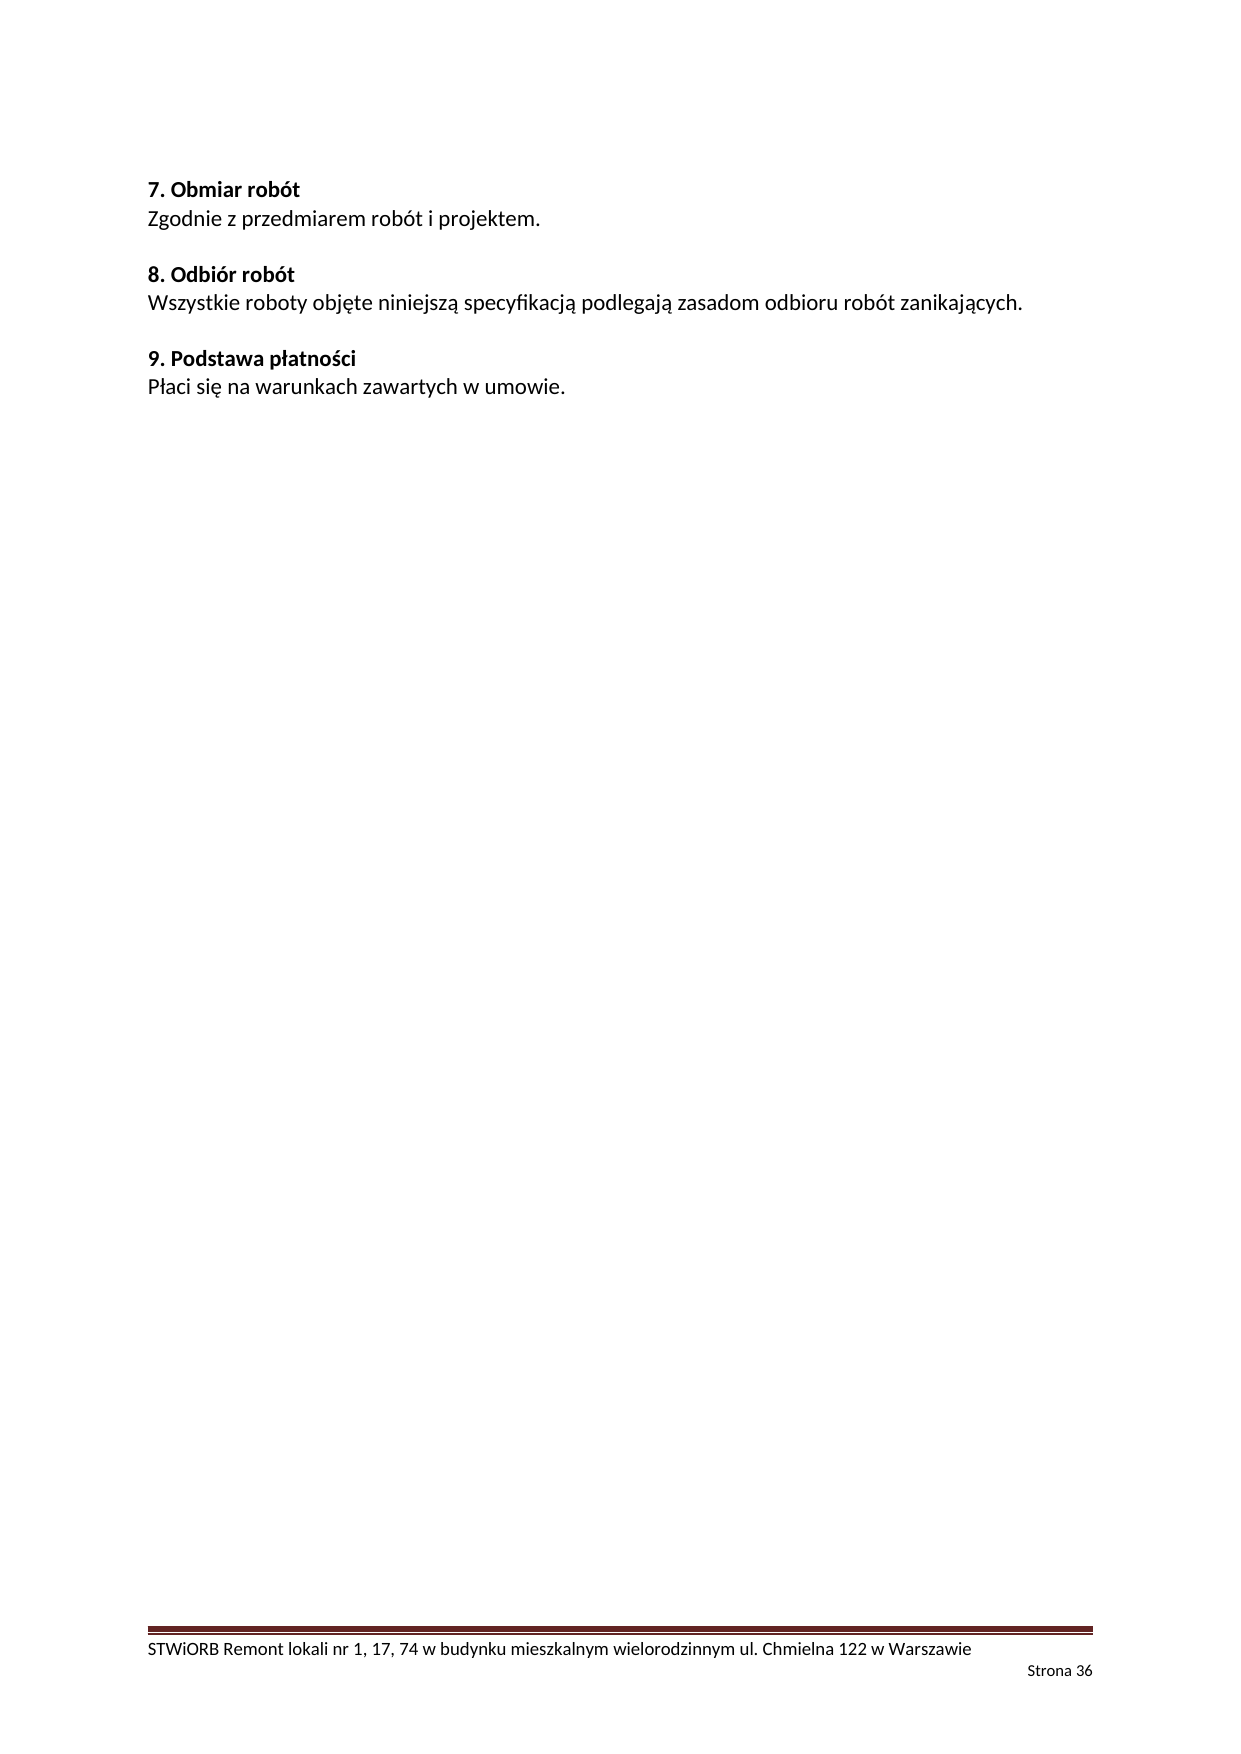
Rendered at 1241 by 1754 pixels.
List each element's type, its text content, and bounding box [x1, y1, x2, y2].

text Płaci się na warunkach zawartych w umowie. [148, 372, 1093, 400]
text Zgodnie z przedmiarem robót i projektem. [148, 204, 1093, 232]
text 7. Obmiar robót [148, 176, 1093, 204]
text 9. Podstawa płatności [148, 344, 1093, 372]
text 8. Odbiór robót [148, 260, 1093, 288]
text Wszystkie roboty objęte niniejszą specyfikacją podlegają zasadom odbioru robót zanikających. [148, 288, 1093, 316]
